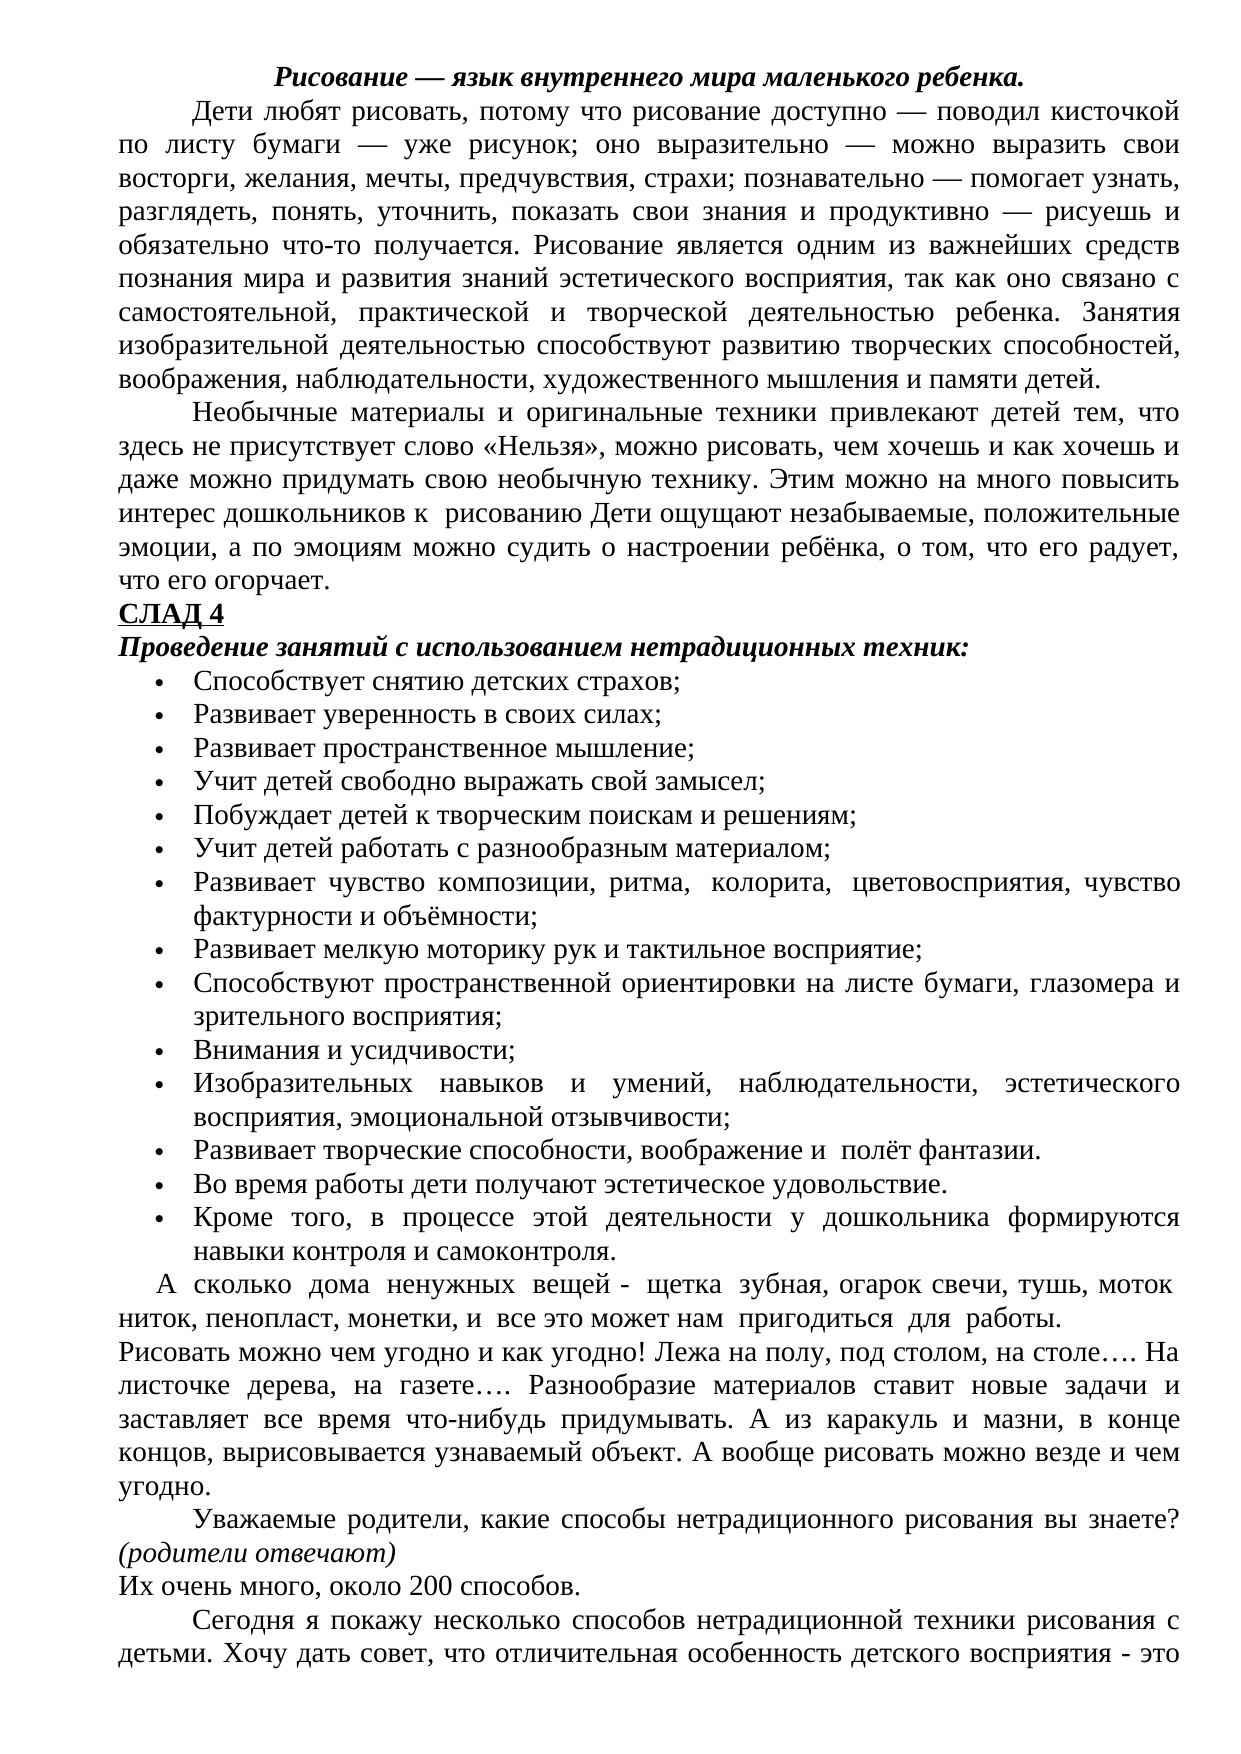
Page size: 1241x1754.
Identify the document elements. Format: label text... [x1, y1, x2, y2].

text Проведение занятий с использованием нетрадиционных техник: [118, 629, 1181, 663]
list Изобразительных навыков и умений, наблюдательности, эстетического восприятия, эмоциональной отзывчивости; [156, 1065, 1181, 1132]
list Развивает чувство композиции, ритма, колорита, цветовосприятия, чувство фактурности и объёмности; [156, 864, 1181, 931]
list Способствует снятию детских страхов; [156, 663, 1181, 696]
text А сколько дома ненужных вещей - щетка зубная, огарок свечи, тушь, моток ниток, пенопласт, монетки, и все это может нам пригодиться для работы. [118, 1267, 1181, 1334]
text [118, 1602, 1181, 1669]
list Во время работы дети получают эстетическое удовольствие. [156, 1166, 1181, 1199]
list Развивает мелкую моторику рук и тактильное восприятие; [156, 931, 1181, 965]
list Развивает пространственное мышление; [156, 730, 1181, 763]
list Кроме того, в процессе этой деятельности у дошкольника формируются навыки контроля и самоконтроля. [156, 1199, 1181, 1267]
list Развивает уверенность в своих силах; [156, 696, 1181, 730]
list Побуждает детей к творческим поискам и решениям; [156, 797, 1181, 831]
list Способствуют пространственной ориентировки на листе бумаги, глазомера и зрительного восприятия; [156, 965, 1181, 1032]
list Развивает творческие способности, воображение и полёт фантазии. [156, 1132, 1181, 1166]
text Дети любят рисовать, потому что рисование доступно — поводил кисточкой по листу бумаги — уже рисунок; оно выразительно — можно выразить свои восторги, желания, мечты, предчувствия, страхи; познавательно — помогает узнать, разглядеть, понять, уточнить, показать свои знания и продуктивно — рисуешь и обязательно что-то получается. Рисование является одним из важнейших средств познания мира и развития знаний эстетического восприятия, так как оно связано с самостоятельной, практической и творческой деятельностью ребенка. Занятия изобразительной деятельностью способствуют развитию творческих способностей, воображения, наблюдательности, художественного мышления и памяти детей. [118, 93, 1181, 394]
text Уважаемые родители, какие способы нетрадиционного рисования вы знаете? (родители отвечают) [118, 1501, 1181, 1568]
list Учит детей работать с разнообразным материалом; [156, 831, 1181, 864]
text Их очень много, около 200 способов. [118, 1568, 1181, 1602]
text Рисовать можно чем угодно и как угодно! Лежа на полу, под столом, на столе…. На листочке дерева, на газете…. Разнообразие материалов ставит новые задачи и заставляет все время что-нибудь придумывать. А из каракуль и мазни, в конце концов, вырисовывается узнаваемый объект. А вообще рисовать можно везде и чем угодно. [118, 1334, 1181, 1501]
list Внимания и усидчивости; [156, 1032, 1181, 1065]
text СЛАД 4 [118, 596, 1181, 629]
text Необычные материалы и оригинальные техники привлекают детей тем, что здесь не присутствует слово «Нельзя», можно рисовать, чем хочешь и как хочешь и даже можно придумать свою необычную технику. Этим можно на много повысить интерес дошкольников к рисованию Дети ощущают незабываемые, положительные эмоции, а по эмоциям можно судить о настроении ребёнка, о том, что его радует, что его огорчает. [118, 394, 1181, 596]
list Учит детей свободно выражать свой замысел; [156, 763, 1181, 797]
text Рисование — язык внутреннего мира маленького ребенка. [118, 59, 1181, 93]
